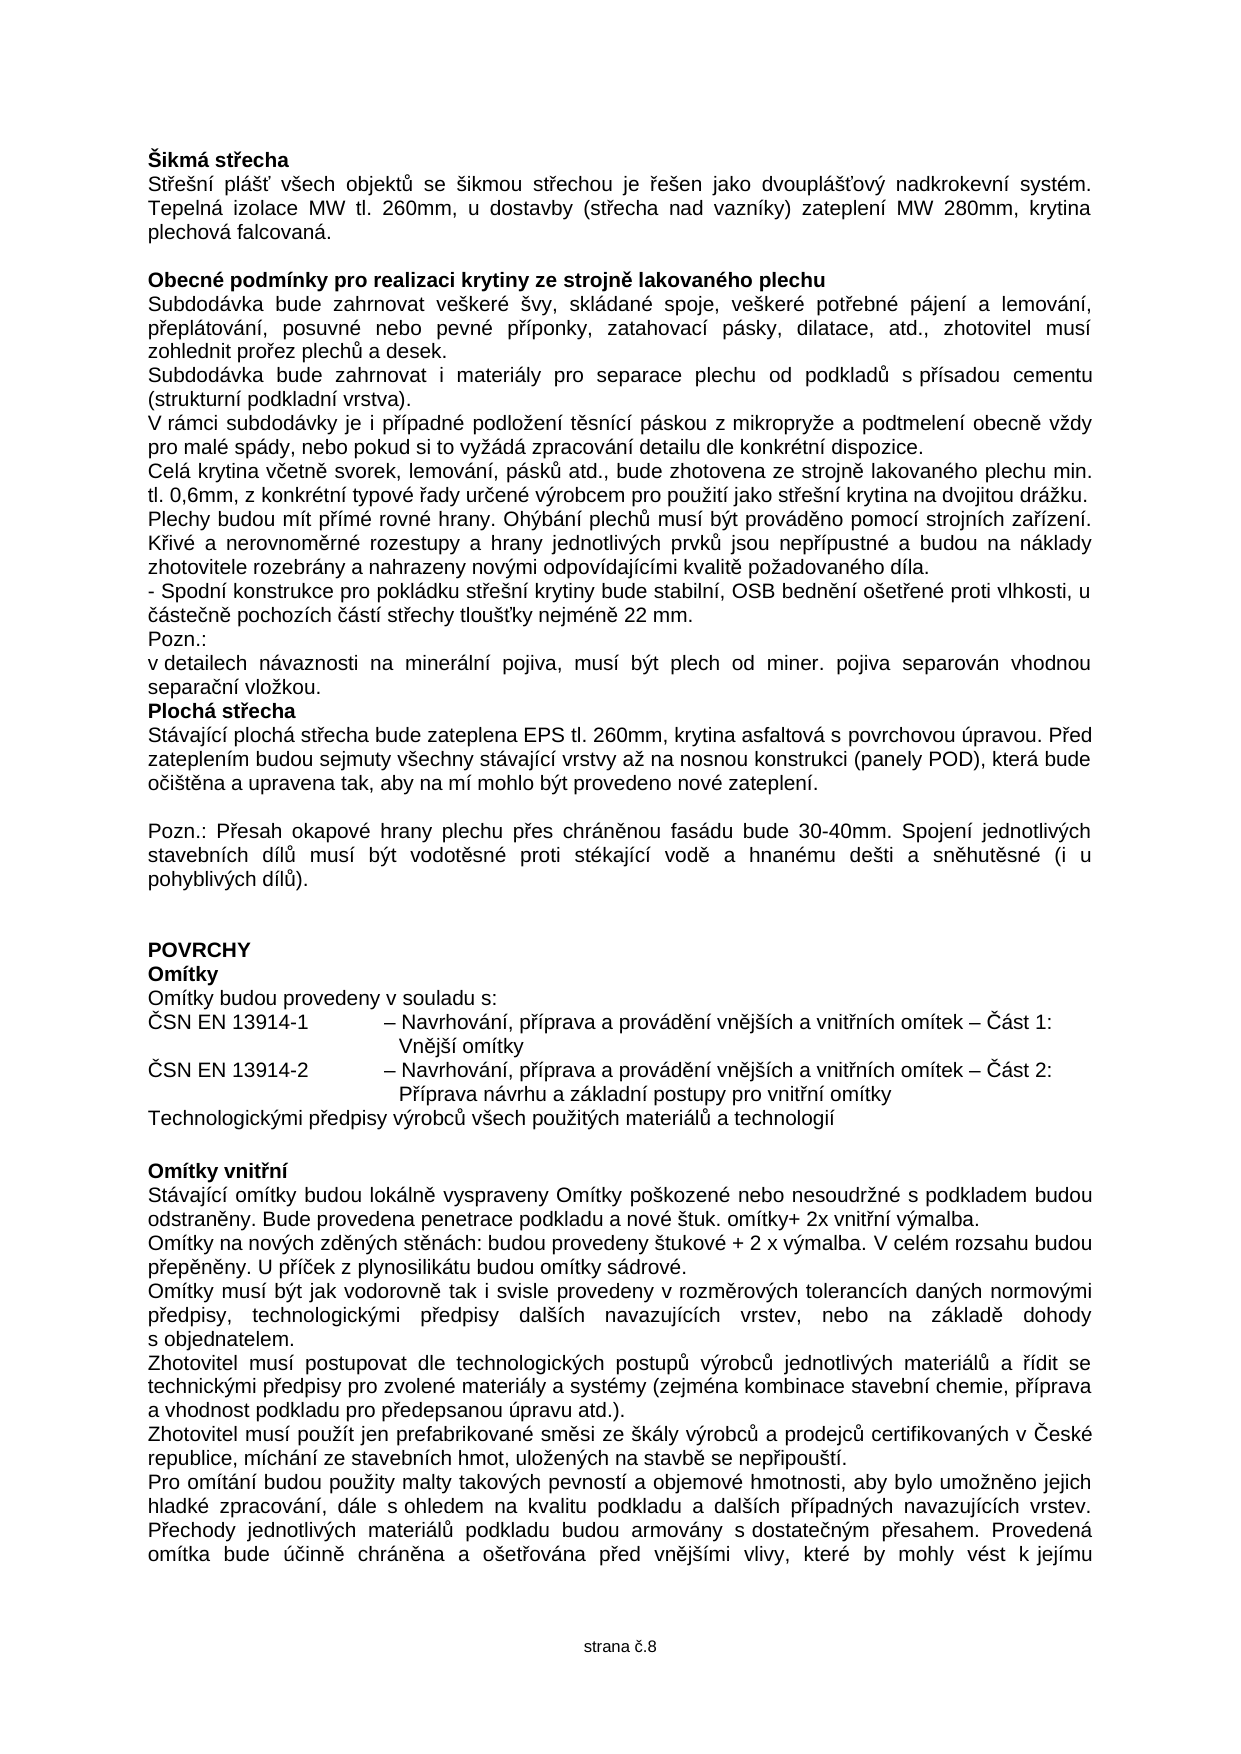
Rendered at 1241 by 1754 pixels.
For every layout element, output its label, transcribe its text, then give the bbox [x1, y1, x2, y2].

text Celá krytina včetně svorek, lemování, pásků atd., bude zhotovena ze strojně lakovaného plechu min. tl. 0,6mm, z konkrétní typové řady určené výrobcem pro použití jako střešní krytina na dvojitou drážku. [148, 459, 1093, 507]
text Omítky vnitřní [148, 1159, 1093, 1183]
text Šikmá střecha [148, 148, 1093, 172]
text Plechy budou mít přímé rovné hrany. Ohýbání plechů musí být prováděno pomocí strojních zařízení. Křivé a nerovnoměrné rozestupy a hrany jednotlivých prvků jsou nepřípustné a budou na náklady zhotovitele rozebrány a nahrazeny novými odpovídajícími kvalitě požadovaného díla. [148, 507, 1093, 579]
text Omítky musí být jak vodorovně tak i svisle provedeny v rozměrových tolerancích daných normovými předpisy, technologickými předpisy dalších navazujících vrstev, nebo na základě dohody s objednatelem. [148, 1278, 1093, 1350]
text ČSN EN 13914-1 – Navrhování, příprava a provádění vnějších a vnitřních omítek – Část 1: Vnější omítky [148, 1010, 1093, 1058]
text - Spodní konstrukce pro pokládku střešní krytiny bude stabilní, OSB bednění ošetřené proti vlhkosti, u částečně pochozích částí střechy tloušťky nejméně 22 mm. [148, 579, 1093, 627]
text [148, 1470, 1093, 1566]
text Pozn.: Přesah okapové hrany plechu přes chráněnou fasádu bude 30-40mm. Spojení jednotlivých stavebních dílů musí být vodotěsné proti stékající vodě a hnanému dešti a sněhutěsné (i u pohyblivých dílů). [148, 818, 1093, 890]
text Omítky [148, 962, 1093, 986]
text Plochá střecha [148, 699, 1093, 723]
text Střešní plášť všech objektů se šikmou střechou je řešen jako dvouplášťový nadkrokevní systém. Tepelná izolace MW tl. 260mm, u dostavby (střecha nad vazníky) zateplení MW 280mm, krytina plechová falcovaná. [148, 172, 1093, 243]
text Obecné podmínky pro realizaci krytiny ze strojně lakovaného plechu [148, 267, 1093, 291]
text Subdodávka bude zahrnovat i materiály pro separace plechu od podkladů s přísadou cementu (strukturní podkladní vrstva). [148, 363, 1093, 411]
text ČSN EN 13914-2 – Navrhování, příprava a provádění vnějších a vnitřních omítek – Část 2: Příprava návrhu a základní postupy pro vnitřní omítky [148, 1058, 1093, 1106]
text POVRCHY [148, 938, 1093, 962]
text Technologickými předpisy výrobců všech použitých materiálů a technologií [148, 1106, 1093, 1130]
text Stávající plochá střecha bude zateplena EPS tl. 260mm, krytina asfaltová s povrchovou úpravou. Před zateplením budou sejmuty všechny stávající vrstvy až na nosnou konstrukci (panely POD), která bude očištěna a upravena tak, aby na mí mohlo být provedeno nové zateplení. [148, 723, 1093, 794]
text v detailech návaznosti na minerální pojiva, musí být plech od miner. pojiva separován vhodnou separační vložkou. [148, 651, 1093, 699]
text Zhotovitel musí použít jen prefabrikované směsi ze škály výrobců a prodejců certifikovaných v České republice, míchání ze stavebních hmot, uložených na stavbě se nepřipouští. [148, 1422, 1093, 1470]
text Zhotovitel musí postupovat dle technologických postupů výrobců jednotlivých materiálů a řídit se technickými předpisy pro zvolené materiály a systémy (zejména kombinace stavební chemie, příprava a vhodnost podkladu pro předepsanou úpravu atd.). [148, 1350, 1093, 1422]
text Subdodávka bude zahrnovat veškeré švy, skládané spoje, veškeré potřebné pájení a lemování, přeplátování, posuvné nebo pevné příponky, zatahovací pásky, dilatace, atd., zhotovitel musí zohlednit prořez plechů a desek. [148, 291, 1093, 363]
text Stávající omítky budou lokálně vyspraveny Omítky poškozené nebo nesoudržné s podkladem budou odstraněny. Bude provedena penetrace podkladu a nové štuk. omítky+ 2x vnitřní výmalba. [148, 1183, 1093, 1231]
text Omítky budou provedeny v souladu s: [148, 986, 1093, 1010]
text Pozn.: [148, 627, 1093, 651]
text V rámci subdodávky je i případné podložení těsnící páskou z mikropryže a podtmelení obecně vždy pro malé spády, nebo pokud si to vyžádá zpracování detailu dle konkrétní dispozice. [148, 411, 1093, 459]
text Omítky na nových zděných stěnách: budou provedeny štukové + 2 x výmalba. V celém rozsahu budou přepěněny. U příček z plynosilikátu budou omítky sádrové. [148, 1231, 1093, 1278]
